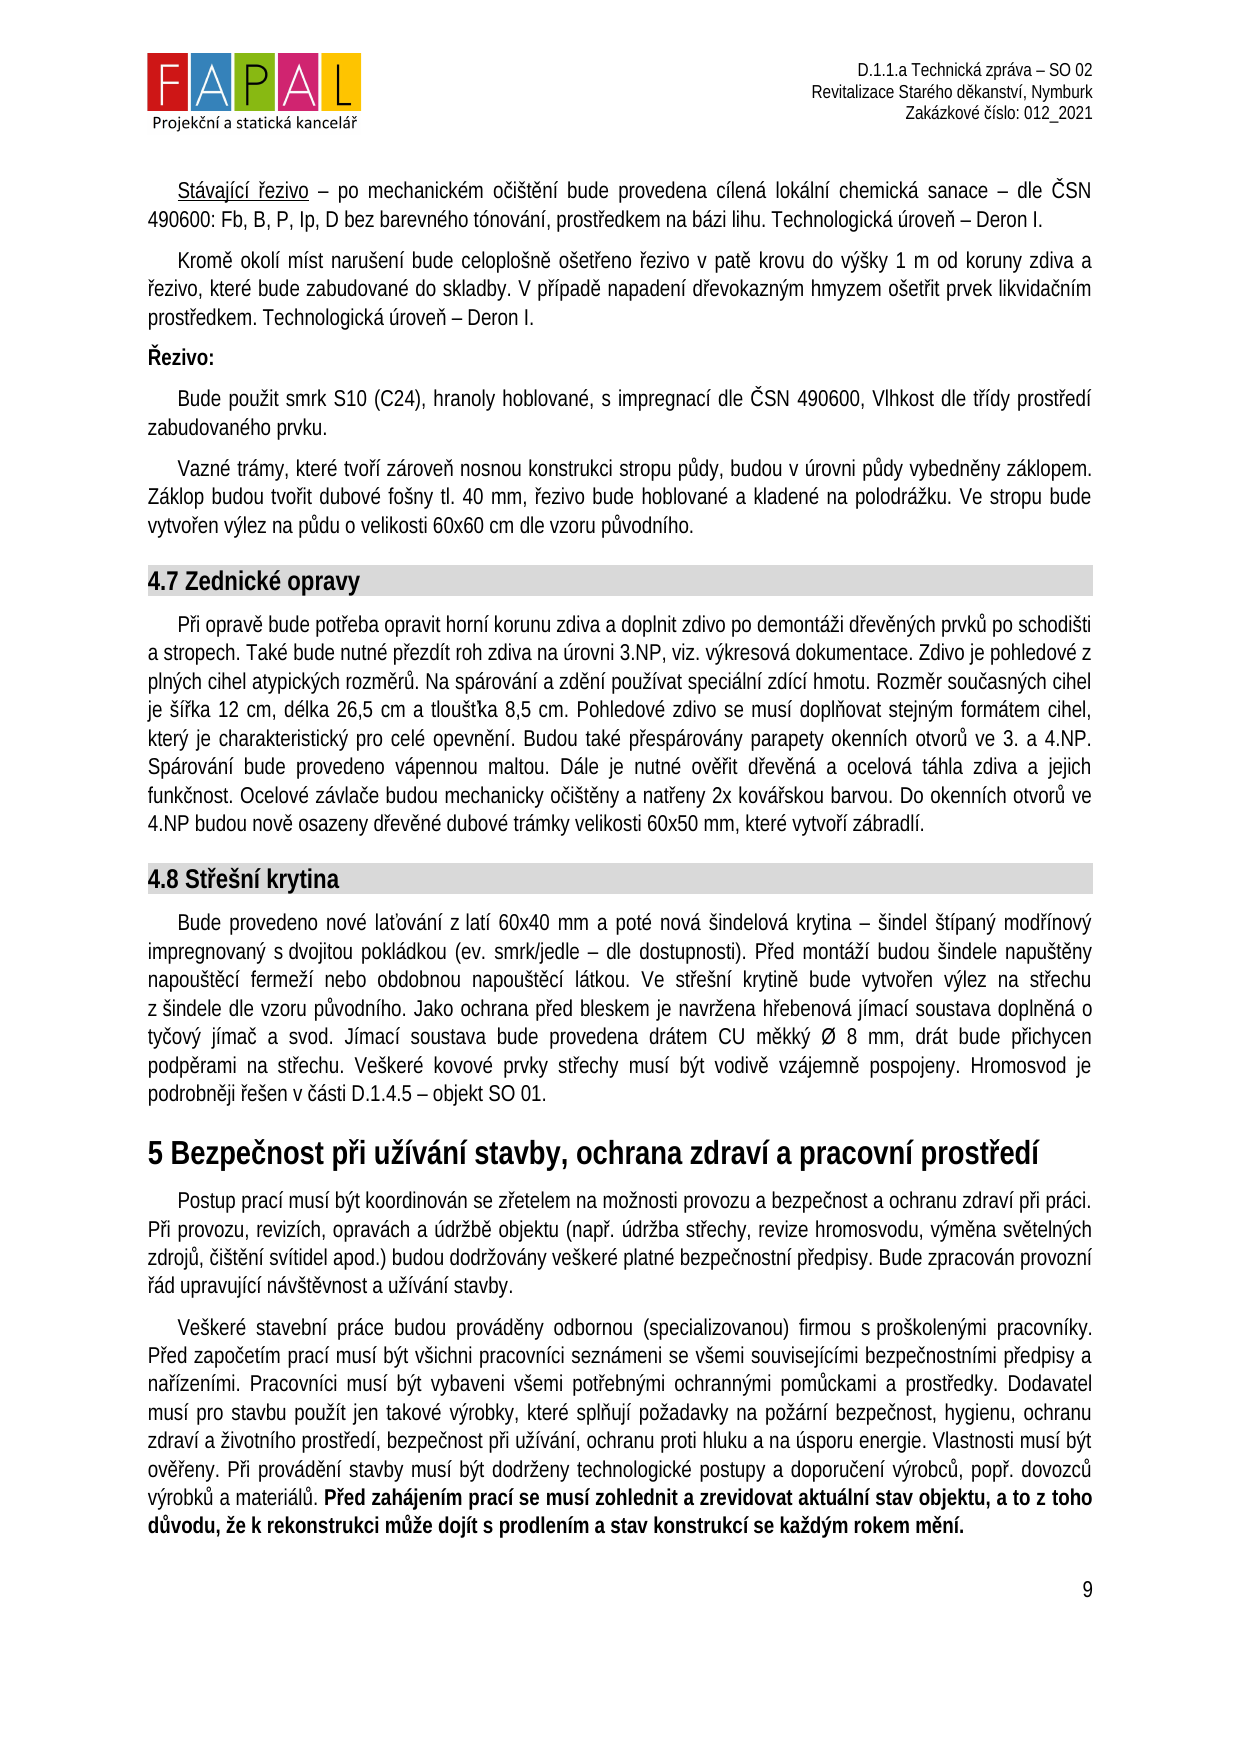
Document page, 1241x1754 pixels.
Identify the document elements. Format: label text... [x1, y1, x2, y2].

text Řezivo: [148, 344, 1093, 371]
picture [147, 53, 362, 135]
text Veškeré stavební práce budou prováděny odbornou (specializovanou) firmou s proškolenými pracovníky. Před započetím prací musí být všichni pracovníci seznámeni se všemi souvisejícími bezpečnostními předpisy a nařízeními. Pracovníci musí být vybaveni všemi potřebnými ochrannými pomůckami a prostředky. Dodavatel musí pro stavbu použít jen takové výrobky, které splňují požadavky na požární bezpečnost, hygienu, ochranu zdraví a životního prostředí, bezpečnost při užívání, ochranu proti hluku a na úsporu energie. Vlastnosti musí být ověřeny. Při provádění stavby musí být dodrženy technologické postupy a doporučení výrobců, popř. dovozců výrobků a materiálů. Před zahájením prací se musí zohlednit a zrevidovat aktuální stav objektu, a to z toho důvodu, že k rekonstrukci může dojít s prodlením a stav konstrukcí se každým rokem mění. [148, 1313, 1093, 1539]
subtitle 4.8 Střešní krytina [148, 863, 1093, 894]
text Vazné trámy, které tvoří zároveň nosnou konstrukci stropu půdy, budou v úrovni půdy vybedněny záklopem. Záklop budou tvořit dubové fošny tl. 40 mm, řezivo bude hoblované a kladené na polodrážku. Ve stropu bude vytvořen výlez na půdu o velikosti 60x60 cm dle vzoru původního. [148, 455, 1093, 538]
text Stávající řezivo – po mechanickém očištění bude provedena cílená lokální chemická sanace – dle ČSN 490600: Fb, B, P, Ip, D bez barevného tónování, prostředkem na bázi lihu. Technologická úroveň – Deron I. [148, 177, 1093, 232]
subtitle 4.7 Zednické opravy [148, 565, 1093, 596]
text Postup prací musí být koordinován se zřetelem na možnosti provozu a bezpečnost a ochranu zdraví při práci. Při provozu, revizích, opravách a údržbě objektu (např. údržba střechy, revize hromosvodu, výměna světelných zdrojů, čištění svítidel apod.) budou dodržovány veškeré platné bezpečnostní předpisy. Bude zpracován provozní řád upravující návštěvnost a užívání stavby. [148, 1187, 1093, 1299]
text Kromě okolí míst narušení bude celoplošně ošetřeno řezivo v patě krovu do výšky 1 m od koruny zdiva a řezivo, které bude zabudované do skladby. V případě napadení dřevokazným hmyzem ošetřit prvek likvidačním prostředkem. Technologická úroveň – Deron I. [148, 247, 1093, 330]
text Bude použit smrk S10 (C24), hranoly hoblované, s impregnací dle ČSN 490600, Vlhkost dle třídy prostředí zabudovaného prvku. [148, 385, 1093, 440]
text Při opravě bude potřeba opravit horní korunu zdiva a doplnit zdivo po demontáži dřevěných prvků po schodišti a stropech. Také bude nutné přezdít roh zdiva na úrovni 3.NP, viz. výkresová dokumentace. Zdivo je pohledové z plných cihel atypických rozměrů. Na spárování a zdění používat speciální zdící hmotu. Rozměr současných cihel je šířka 12 cm, délka 26,5 cm a tloušťka 8,5 cm. Pohledové zdivo se musí doplňovat stejným formátem cihel, který je charakteristický pro celé opevnění. Budou také přespárovány parapety okenních otvorů ve 3. a 4.NP. Spárování bude provedeno vápennou maltou. Dále je nutné ověřit dřevěná a ocelová táhla zdiva a jejich funkčnost. Ocelové závlače budou mechanicky očištěny a natřeny 2x kovářskou barvou. Do okenních otvorů ve 4.NP budou nově osazeny dřevěné dubové trámky velikosti 60x50 mm, které vytvoří zábradlí. [148, 611, 1093, 836]
text Bude provedeno nové laťování z latí 60x40 mm a poté nová šindelová krytina – šindel štípaný modřínový impregnovaný s dvojitou pokládkou (ev. smrk/jedle – dle dostupnosti). Před montáží budou šindele napuštěny napouštěcí fermeží nebo obdobnou napouštěcí látkou. Ve střešní krytině bude vytvořen výlez na střechu z šindele dle vzoru původního. Jako ochrana před bleskem je navržena hřebenová jímací soustava doplněná o tyčový jímač a svod. Jímací soustava bude provedena drátem CU měkký Ø 8 mm, drát bude přichycen podpěrami na střechu. Veškeré kovové prvky střechy musí být vodivě vzájemně pospojeny. Hromosvod je podrobněji řešen v části D.1.4.5 – objekt SO 01. [148, 909, 1093, 1106]
subtitle 5 Bezpečnost při užívání stavby, ochrana zdraví a pracovní prostředí [148, 1133, 1093, 1172]
